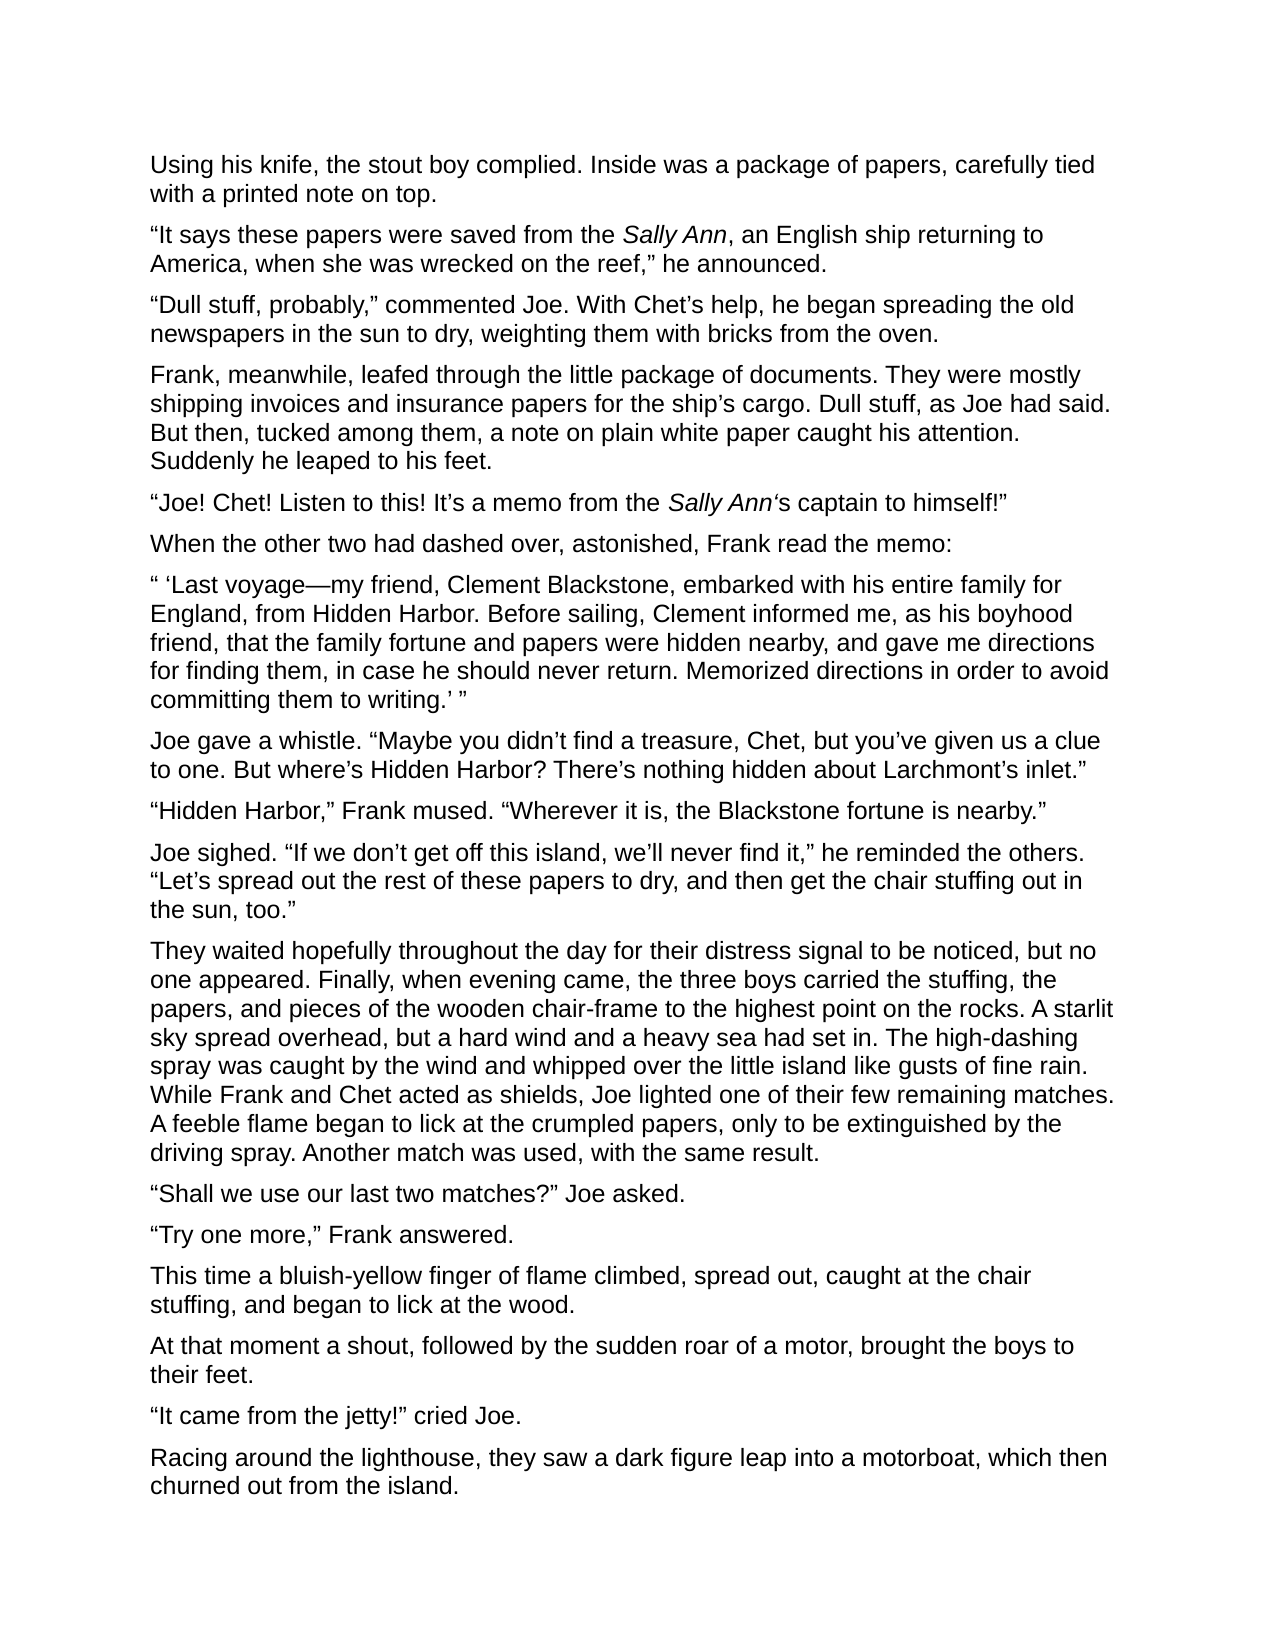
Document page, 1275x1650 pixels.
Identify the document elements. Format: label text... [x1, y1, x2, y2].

text At that moment a shout, followed by the sudden roar of a motor, brought the boys to their feet. [150, 1331, 1125, 1389]
text “ ‘Last voyage—my friend, Clement Blackstone, embarked with his entire family for England, from Hidden Harbor. Before sailing, Clement informed me, as his boyhood friend, that the family fortune and papers were hidden nearby, and gave me directions for finding them, in case he should never return. Memorized directions in order to avoid committing them to writing.’ ” [150, 570, 1125, 714]
text “It came from the jetty!” cried Joe. [150, 1401, 1125, 1430]
text This time a bluish-yellow finger of flame climbed, spread out, caught at the chair stuffing, and began to lick at the wood. [150, 1261, 1125, 1319]
text “It says these papers were saved from the Sally Ann, an English ship returning to America, when she was wrecked on the reef,” he announced. [150, 220, 1125, 277]
text They waited hopefully throughout the day for their distress signal to be noticed, but no one appeared. Finally, when evening came, the three boys carried the stuffing, the papers, and pieces of the wooden chair-frame to the highest point on the rocks. A starlit sky spread overhead, but a hard wind and a heavy sea had set in. The high-dashing spray was caught by the wind and whipped over the little island like gusts of fine rain. While Frank and Chet acted as shields, Joe lighted one of their few remaining matches. A feeble flame began to lick at the crumpled papers, only to be extinguished by the driving spray. Another match was used, with the same result. [150, 936, 1125, 1166]
text “Try one more,” Frank answered. [150, 1220, 1125, 1249]
text Using his knife, the stout boy complied. Inside was a package of papers, carefully tied with a printed note on top. [150, 150, 1125, 207]
text “Hidden Harbor,” Frank mused. “Wherever it is, the Blackstone fortune is nearby.” [150, 796, 1125, 825]
text “Shall we use our last two matches?” Joe asked. [150, 1179, 1125, 1207]
text Frank, meanwhile, leafed through the little package of documents. They were mostly shipping invoices and insurance papers for the ship’s cargo. Dull stuff, as Joe had said. But then, tucked among them, a note on plain white paper caught his attention. Suddenly he leaped to his feet. [150, 360, 1125, 475]
text “Joe! Chet! Listen to this! It’s a memo from the Sally Ann‘s captain to himself!” [150, 487, 1125, 516]
text Joe sighed. “If we don’t get off this island, we’ll never find it,” he reminded the others. “Let’s spread out the rest of these papers to dry, and then get the chair stuffing out in the sun, too.” [150, 837, 1125, 924]
text When the other two had dashed over, astonished, Frank read the memo: [150, 529, 1125, 557]
text Joe gave a whistle. “Maybe you didn’t find a treasure, Chet, but you’ve given us a clue to one. But where’s Hidden Harbor? There’s nothing hidden about Larchmont’s inlet.” [150, 726, 1125, 784]
text Racing around the lighthouse, they saw a dark figure leap into a motorboat, which then churned out from the island. [150, 1442, 1125, 1500]
text “Dull stuff, probably,” commented Joe. With Chet’s help, he began spreading the old newspapers in the sun to dry, weighting them with bricks from the oven. [150, 290, 1125, 347]
